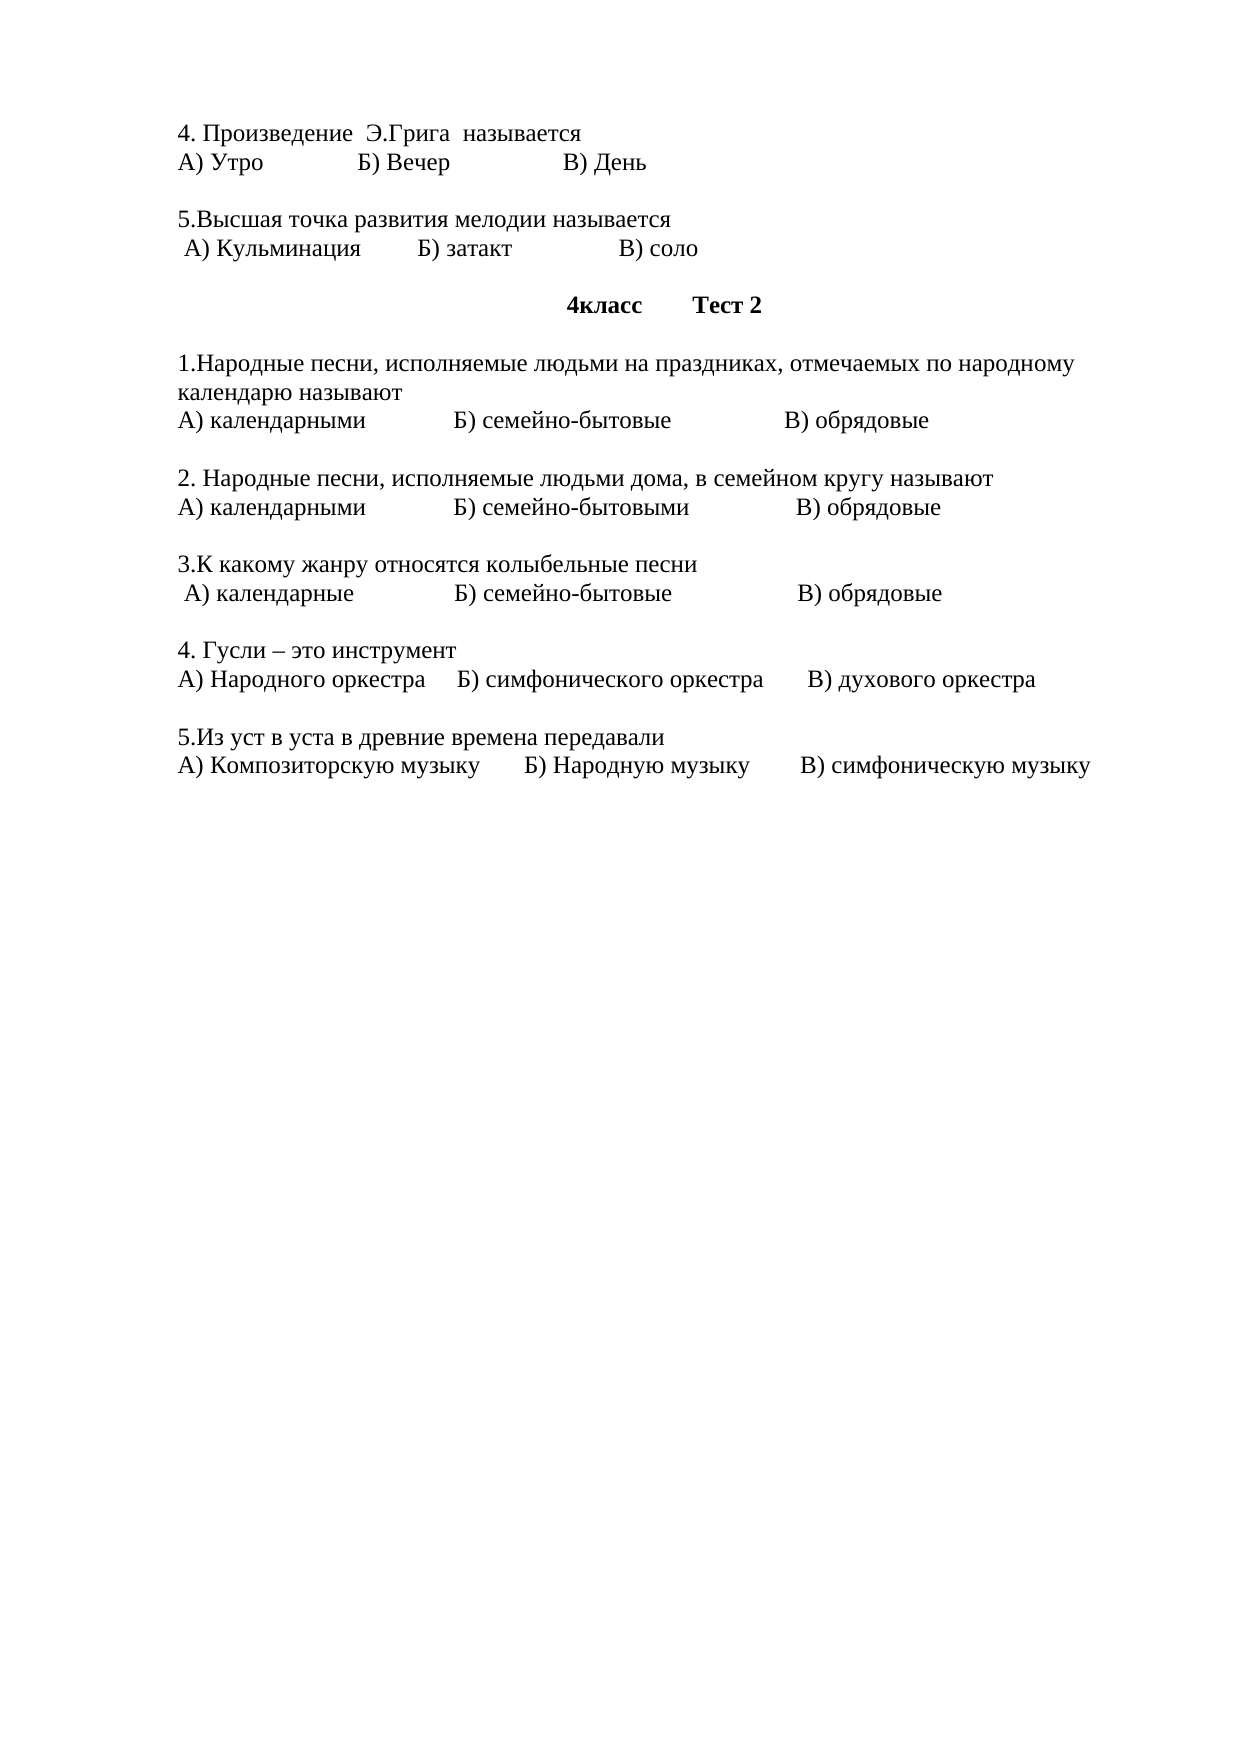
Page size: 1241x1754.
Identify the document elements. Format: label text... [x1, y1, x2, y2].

text А) календарными Б) семейно-бытовые В) обрядовые [177, 406, 1152, 434]
text 5.Высшая точка развития мелодии называется [177, 204, 1152, 233]
text А) календарными Б) семейно-бытовыми В) обрядовые [177, 492, 1152, 521]
text 4класс Тест 2 [177, 291, 1152, 319]
text А) Композиторскую музыку Б) Народную музыку В) симфоническую музыку [177, 751, 1152, 779]
text А) Кульминация Б) затакт В) соло [177, 233, 1152, 262]
text 1.Народные песни, исполняемые людьми на праздниках, отмечаемых по народному календарю называют [177, 348, 1152, 406]
text А) календарные Б) семейно-бытовые В) обрядовые [177, 578, 1152, 607]
text 4. Произведение Э.Грига называется А) Утро Б) Вечер В) День [177, 118, 1152, 176]
text 3.К какому жанру относятся колыбельные песни [177, 549, 1152, 578]
text 2. Народные песни, исполняемые людьми дома, в семейном кругу называют [177, 463, 1152, 492]
text 5.Из уст в уста в древние времена передавали [177, 722, 1152, 751]
text 4. Гусли – это инструмент А) Народного оркестра Б) симфонического оркестра В) духового оркестра [177, 636, 1152, 693]
